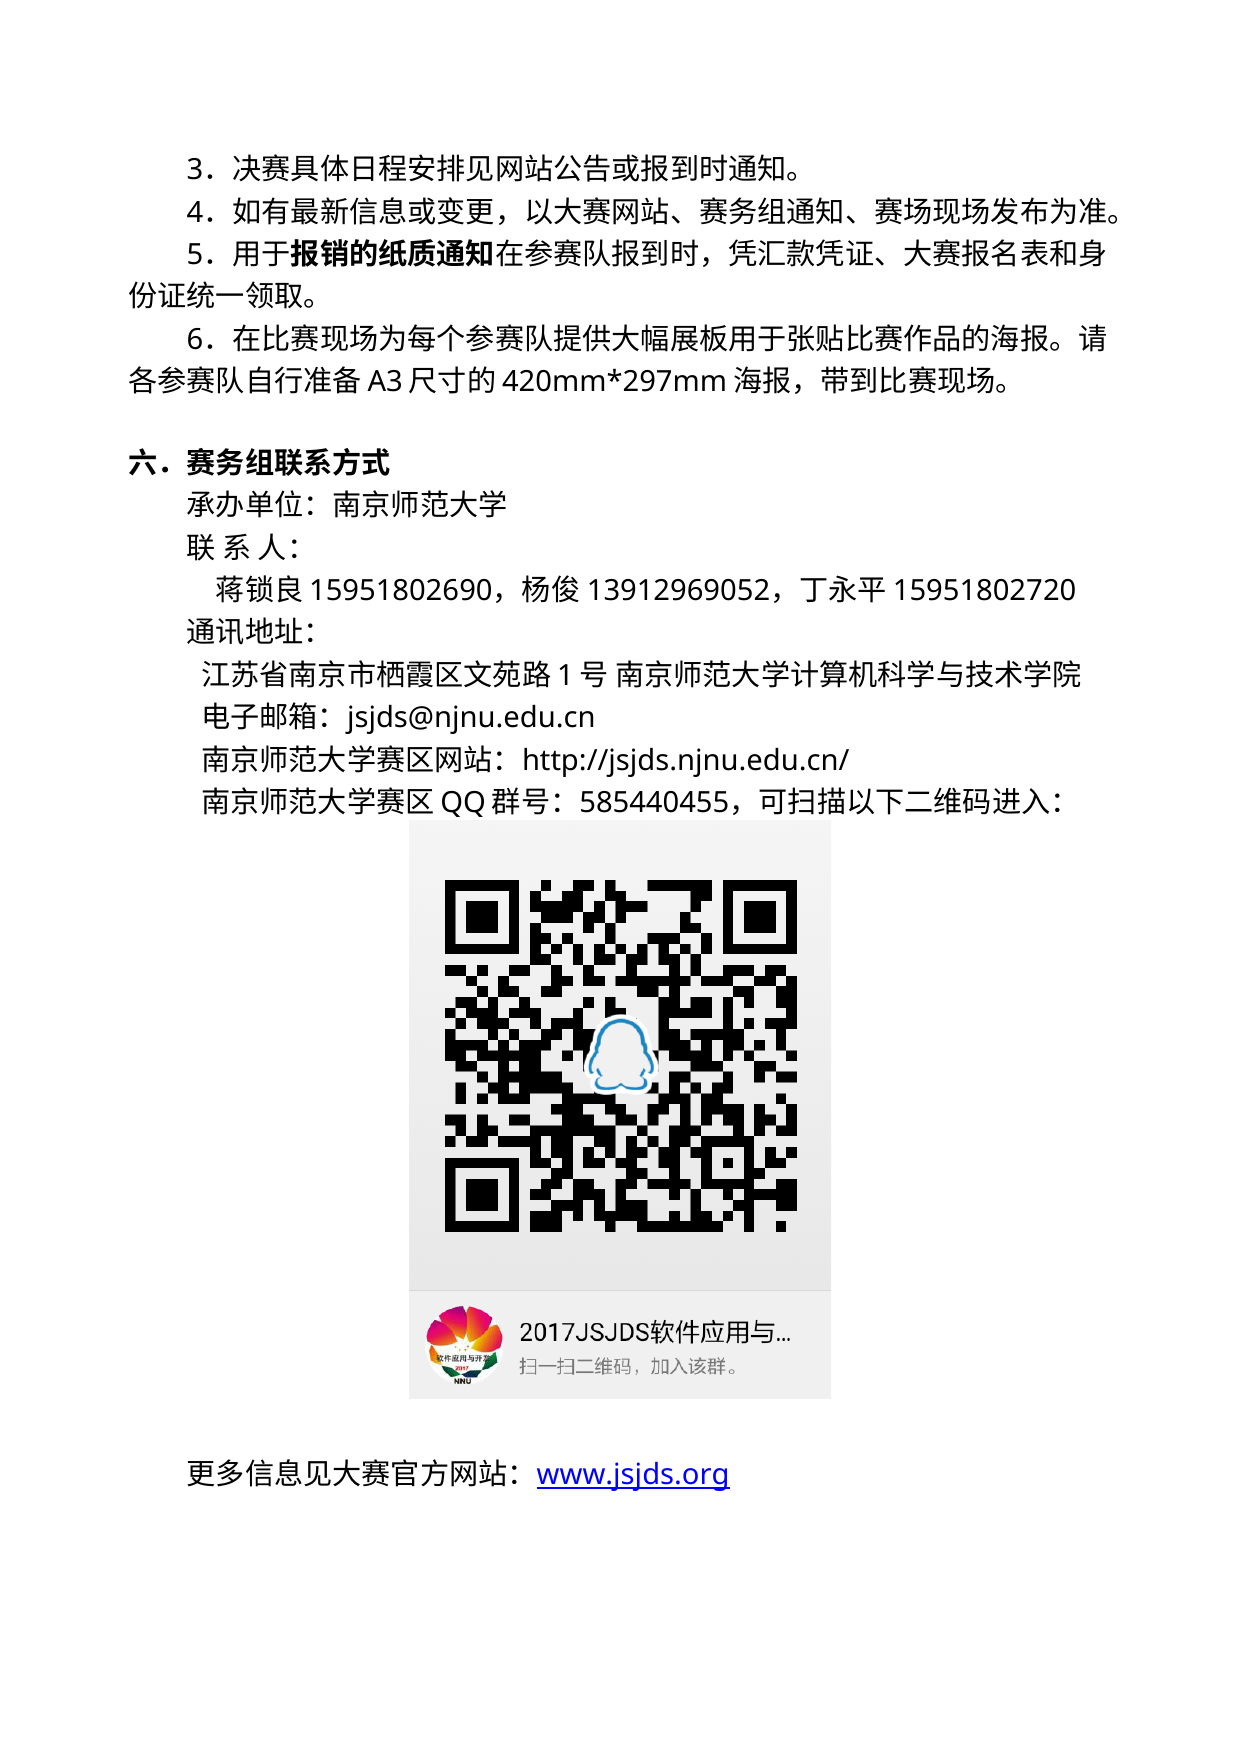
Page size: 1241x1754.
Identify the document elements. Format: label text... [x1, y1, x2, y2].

text 4．如有最新信息或变更，以大赛网站、赛务组通知、赛场现场发布为准。 [128, 188, 1112, 231]
text 承办单位：南京师范大学 [128, 482, 1112, 524]
text 通讯地址： [128, 609, 1112, 651]
text 南京师范大学赛区QQ群号：585440455，可扫描以下二维码进入： [128, 778, 1112, 821]
text 5．用于报销的纸质通知在参赛队报到时，凭汇款凭证、大赛报名表和身份证统一领取。 [128, 231, 1112, 315]
picture [409, 820, 832, 1399]
text 更多信息见大赛官方网站：www.jsjds.org [128, 1451, 1112, 1493]
text 联 系 人： [128, 524, 1112, 567]
text 3．决赛具体日程安排见网站公告或报到时通知。 [128, 146, 1112, 188]
text 江苏省南京市栖霞区文苑路1号 南京师范大学计算机科学与技术学院 [128, 651, 1112, 694]
text 电子邮箱：jsjds@njnu.edu.cn [128, 694, 1112, 736]
text 六．赛务组联系方式 [128, 440, 1112, 482]
text 南京师范大学赛区网站：http://jsjds.njnu.edu.cn/ [128, 736, 1112, 778]
text 6．在比赛现场为每个参赛队提供大幅展板用于张贴比赛作品的海报。请各参赛队自行准备A3尺寸的420mm*海报，带到比赛现场。 [128, 315, 1112, 400]
text 蒋锁良15951802690，杨俊 13912969052，丁永平15951802720 [157, 567, 1112, 609]
